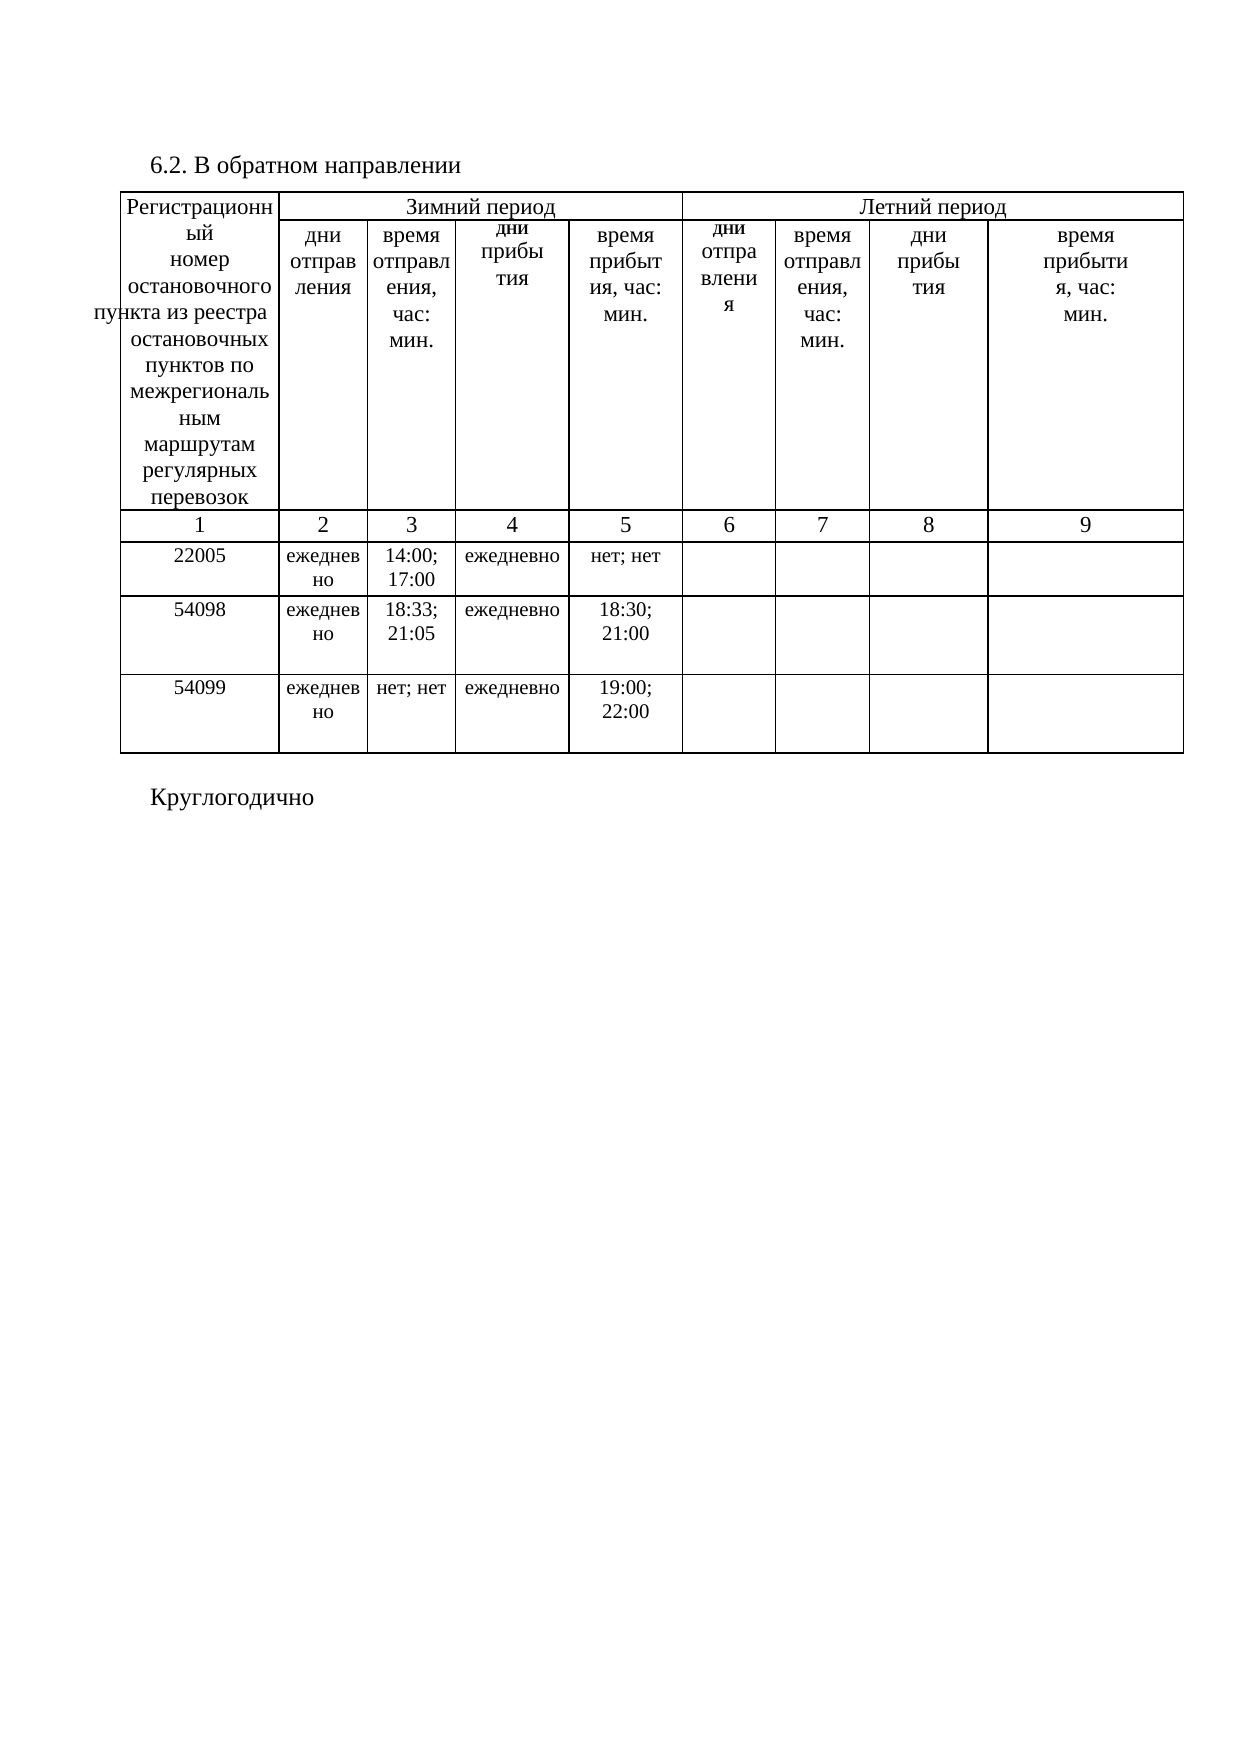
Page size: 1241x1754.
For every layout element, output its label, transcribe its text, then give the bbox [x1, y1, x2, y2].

table_cell время отправл ения, час: мин. [776, 221, 869, 509]
table_cell [989, 543, 1183, 595]
table_cell [683, 675, 775, 752]
table_cell 8 [870, 511, 987, 541]
table_cell [989, 675, 1183, 752]
table_cell 2 [280, 511, 367, 541]
table_cell ДНИ отпра влени я [683, 221, 775, 509]
table_cell [870, 543, 987, 595]
table_cell [870, 597, 987, 674]
table_cell нет; нет [570, 543, 682, 595]
table_cell ежедневно [456, 543, 568, 595]
table_cell [776, 543, 869, 595]
table_cell время отправл ения, час: мин. [368, 221, 455, 509]
table_cell 4 [456, 511, 568, 541]
table_cell 14:00; 17:00 [368, 543, 455, 595]
table_cell 22005 [121, 543, 278, 595]
table_header Регистрационный номер остановочного пункта из реестра остановочных пунктов по межрегиональным маршрутам регулярных перевозок [121, 193, 278, 509]
text 6.2. В обратном направлении [150, 150, 1090, 179]
table_cell 7 [776, 511, 869, 541]
table_cell 9 [989, 511, 1183, 541]
table_cell [683, 543, 775, 595]
table_cell 1 [121, 511, 278, 541]
table_cell 54099 [121, 675, 278, 752]
table_cell 3 [368, 511, 455, 541]
table_cell дни прибы тия [870, 221, 987, 509]
table_cell ежедневно [456, 675, 568, 752]
table_cell [683, 597, 775, 674]
table_cell ДНИ прибы тия [456, 221, 568, 509]
table_cell ежедневно [456, 597, 568, 674]
table_cell [989, 597, 1183, 674]
table_cell 18:33; 21:05 [368, 597, 455, 674]
table_cell 6 [683, 511, 775, 541]
text Круглогодично [150, 782, 1090, 811]
table_cell 54098 [121, 597, 278, 674]
table_header Летний период [683, 193, 1183, 219]
table_cell ежедневно [280, 675, 367, 752]
table_cell дни отправ ления [280, 221, 367, 509]
table_cell 19:00; 22:00 [570, 675, 682, 752]
table_cell ежедневно [280, 597, 367, 674]
table_cell [776, 597, 869, 674]
table_cell [776, 675, 869, 752]
table_cell 5 [570, 511, 682, 541]
table_cell 18:30; 21:00 [570, 597, 682, 674]
table_cell [870, 675, 987, 752]
table_cell нет; нет [368, 675, 455, 752]
table_cell время прибыт ия, час: мин. [570, 221, 682, 509]
table_cell ежедневно [280, 543, 367, 595]
table_header Зимний период [280, 193, 682, 219]
table_cell время прибыти я, час: мин. [989, 221, 1183, 509]
